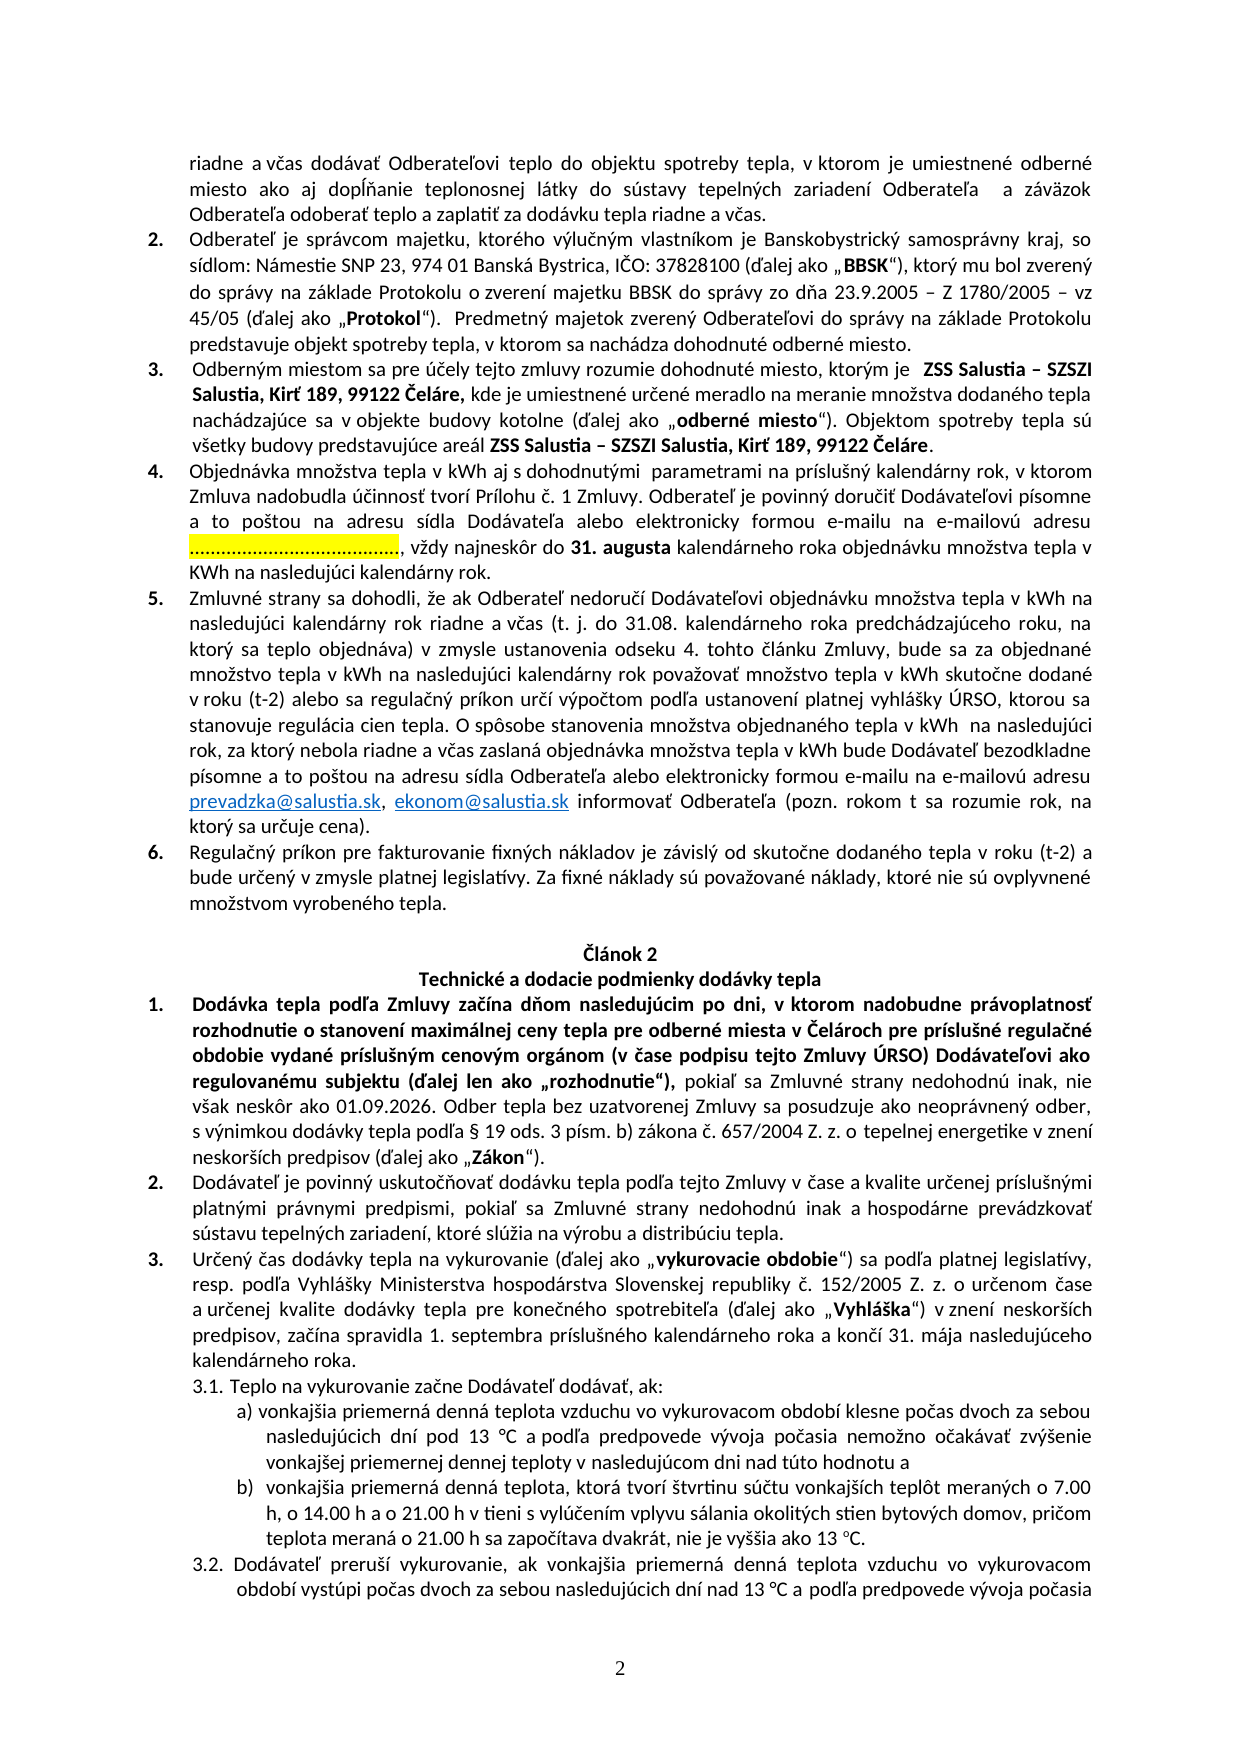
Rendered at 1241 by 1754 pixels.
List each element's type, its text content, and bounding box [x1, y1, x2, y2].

list Objednávka množstva tepla v kWh aj s dohodnutými parametrami na príslušný kalendárny rok, v ktorom Zmluva nadobudla účinnosť tvorí Prílohu č. 1 Zmluvy. Odberateľ je povinný doručiť Dodávateľovi písomne a to poštou na adresu sídla Dodávateľa alebo elektronicky formou e-mailu na e-mailovú adresu ........................................, vždy najneskôr do 31. augusta kalendárneho roka objednávku množstva tepla v KWh na nasledujúci kalendárny rok. [148, 458, 1092, 585]
list Teplo na vykurovanie začne Dodávateľ dodávať, ak: [192, 1373, 1092, 1398]
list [148, 148, 1092, 227]
list Odberateľ je správcom majetku, ktorého výlučným vlastníkom je Banskobystrický samosprávny kraj, so sídlom: Námestie SNP 23, 974 01 Banská Bystrica, IČO: 37828100 (ďalej ako „BBSK“), ktorý mu bol zverený do správy na základe Protokolu o zverení majetku BBSK do správy zo dňa 23.9.2005 – Z 1780/2005 – vz 45/05 (ďalej ako „Protokol“). Predmetný majetok zverený Odberateľovi do správy na základe Protokolu predstavuje objekt spotreby tepla, v ktorom sa nachádza dohodnuté odberné miesto. [148, 227, 1092, 356]
list a) vonkajšia priemerná denná teplota vzduchu vo vykurovacom období klesne počas dvoch za sebou nasledujúcich dní pod 13 °C a podľa predpovede vývoja počasia nemožno očakávať zvýšenie vonkajšej priemernej dennej teploty v nasledujúcom dni nad túto hodnotu a [236, 1398, 1092, 1474]
list b) vonkajšia priemerná denná teplota, ktorá tvorí štvrtinu súčtu vonkajších teplôt meraných o 7.00 h, o 14.00 h a o 21.00 h v tieni s vylúčením vplyvu sálania okolitých stien bytových domov, pričom teplota meraná o 21.00 h sa započítava dvakrát, nie je vyššia ako 13 oC. [236, 1474, 1092, 1551]
list Zmluvné strany sa dohodli, že ak Odberateľ nedoručí Dodávateľovi objednávku množstva tepla v kWh na nasledujúci kalendárny rok riadne a včas (t. j. do 31.08. kalendárneho roka predchádzajúceho roku, na ktorý sa teplo objednáva) v zmysle ustanovenia odseku 4. tohto článku Zmluvy, bude sa za objednané množstvo tepla v kWh na nasledujúci kalendárny rok považovať množstvo tepla v kWh skutočne dodané v roku (t-2) alebo sa regulačný príkon určí výpočtom podľa ustanovení platnej vyhlášky ÚRSO, ktorou sa stanovuje regulácia cien tepla. O spôsobe stanovenia množstva objednaného tepla v kWh na nasledujúci rok, za ktorý nebola riadne a včas zaslaná objednávka množstva tepla v kWh bude Dodávateľ bezodkladne písomne a to poštou na adresu sídla Odberateľa alebo elektronicky formou e-mailu na e-mailovú adresu prevadzka@salustia.sk, ekonom@salustia.sk informovať Odberateľa (pozn. rokom t sa rozumie rok, na ktorý sa určuje cena). [148, 585, 1092, 839]
text Článok 2 [148, 941, 1092, 966]
list Dodávateľ je povinný uskutočňovať dodávku tepla podľa tejto Zmluvy v čase a kvalite určenej príslušnými platnými právnymi predpismi, pokiaľ sa Zmluvné strany nedohodnú inak a hospodárne prevádzkovať sústavu tepelných zariadení, ktoré slúžia na výrobu a distribúciu tepla. [148, 1169, 1092, 1246]
list Určený čas dodávky tepla na vykurovanie (ďalej ako „vykurovacie obdobie“) sa podľa platnej legislatívy, resp. podľa Vyhlášky Ministerstva hospodárstva Slovenskej republiky č. 152/2005 Z. z. o určenom čase a určenej kvalite dodávky tepla pre konečného spotrebiteľa (ďalej ako „Vyhláška“) v znení neskorších predpisov, začína spravidla 1. septembra príslušného kalendárneho roka a končí 31. mája nasledujúceho kalendárneho roka. [148, 1246, 1092, 1373]
text Technické a dodacie podmienky dodávky tepla [148, 966, 1092, 992]
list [192, 1551, 1092, 1602]
list Odberným miestom sa pre účely tejto zmluvy rozumie dohodnuté miesto, ktorým je ZSS Salustia – SZSZI Salustia, Kirť 189, 99122 Čeláre, kde je umiestnené určené meradlo na meranie množstva dodaného tepla nachádzajúce sa v objekte budovy kotolne (ďalej ako „odberné miesto“). Objektom spotreby tepla sú všetky budovy predstavujúce areál ZSS Salustia – SZSZI Salustia, Kirť 189, 99122 Čeláre. [148, 356, 1092, 458]
list Regulačný príkon pre fakturovanie fixných nákladov je závislý od skutočne dodaného tepla v roku (t-2) a bude určený v zmysle platnej legislatívy. Za fixné náklady sú považované náklady, ktoré nie sú ovplyvnené množstvom vyrobeného tepla. [148, 839, 1092, 915]
list Dodávka tepla podľa Zmluvy začína dňom nasledujúcim po dni, v ktorom nadobudne právoplatnosť rozhodnutie o stanovení maximálnej ceny tepla pre odberné miesta v Čelároch pre príslušné regulačné obdobie vydané príslušným cenovým orgánom (v čase podpisu tejto Zmluvy ÚRSO) Dodávateľovi ako regulovanému subjektu (ďalej len ako „rozhodnutie“), pokiaľ sa Zmluvné strany nedohodnú inak, nie však neskôr ako 01.09.2026. Odber tepla bez uzatvorenej Zmluvy sa posudzuje ako neoprávnený odber, s výnimkou dodávky tepla podľa § 19 ods. 3 písm. b) zákona č. 657/2004 Z. z. o tepelnej energetike v znení neskorších predpisov (ďalej ako „Zákon“). [148, 992, 1092, 1169]
